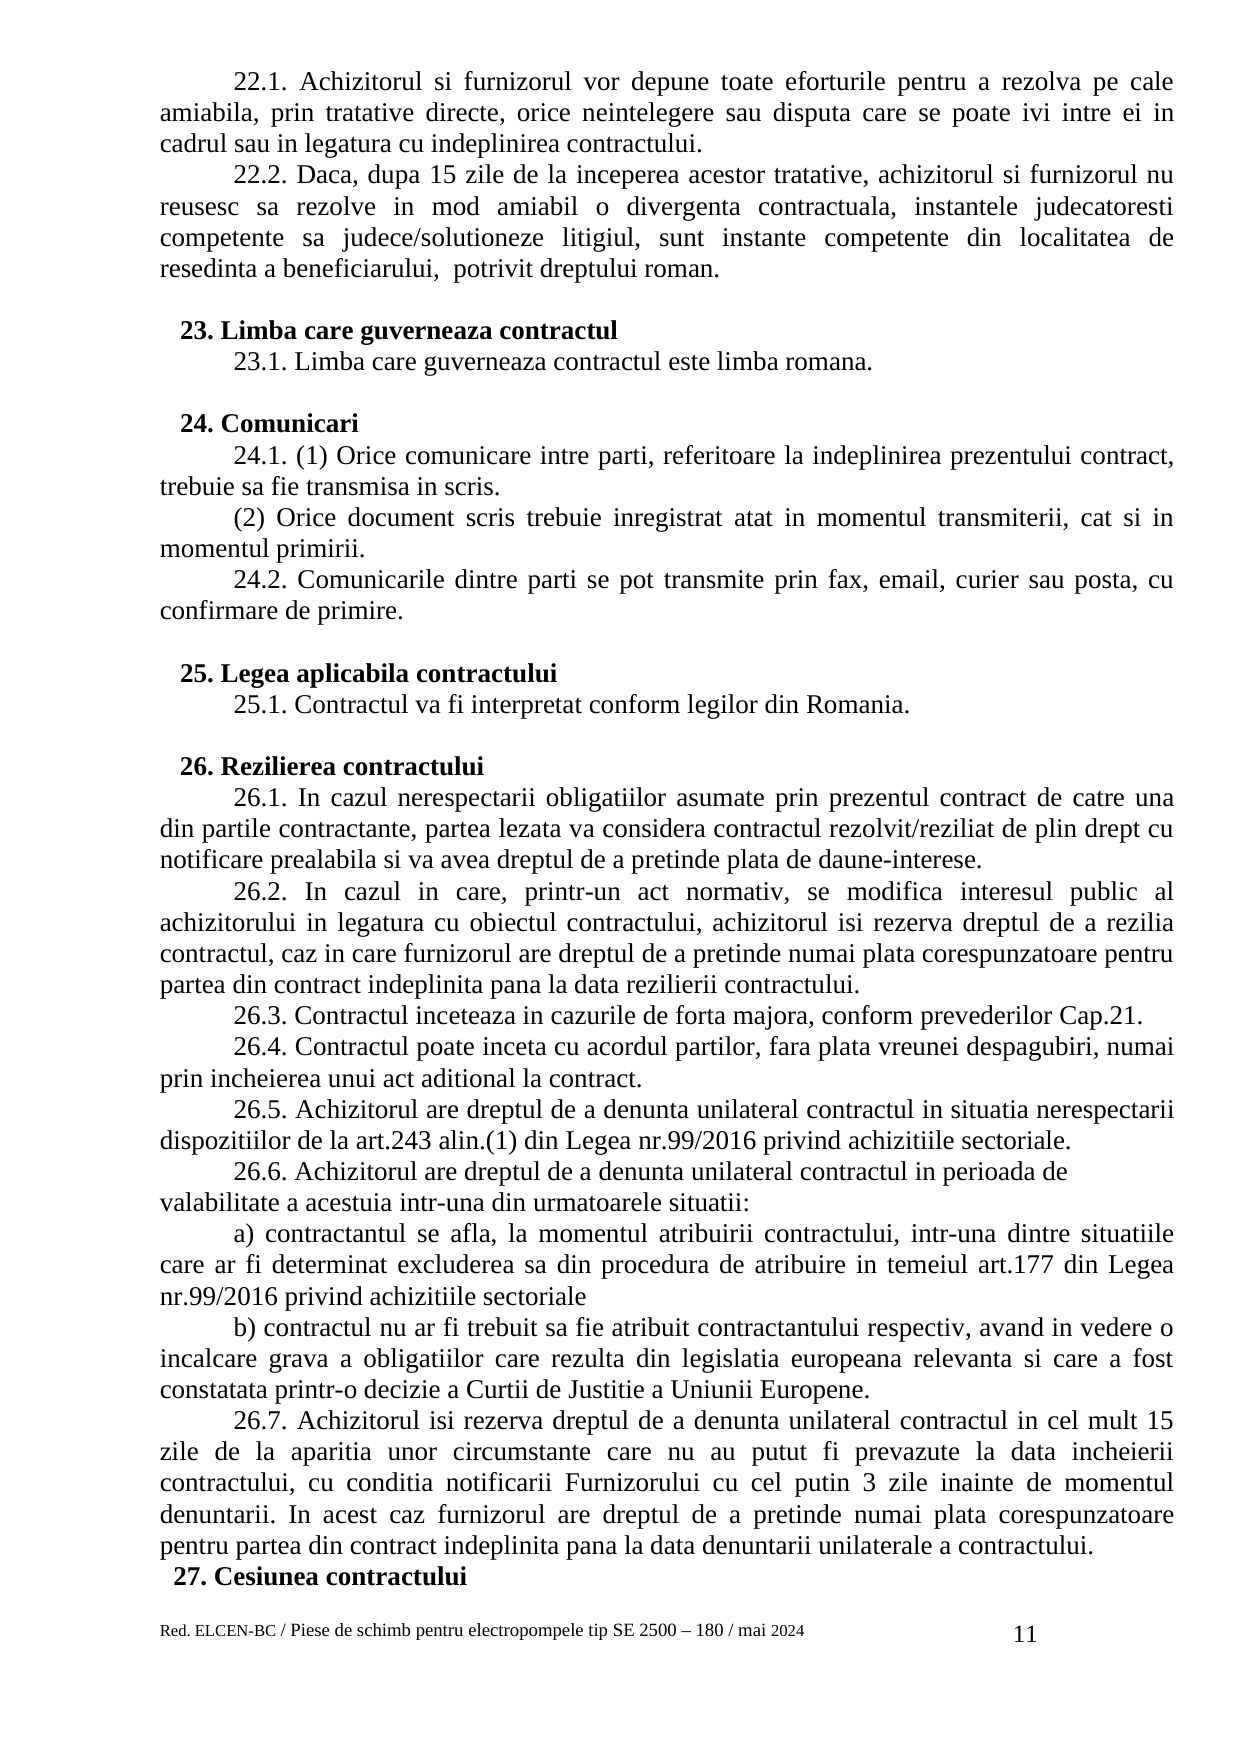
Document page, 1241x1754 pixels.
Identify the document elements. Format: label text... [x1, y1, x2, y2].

text 24.2. Comunicarile dintre parti se pot transmite prin fax, email, curier sau posta, cu confirmare de primire. [159, 563, 1175, 626]
text a) contractantul se afla, la momentul atribuirii contractului, intr-una dintre situatiile care ar fi determinat excluderea sa din procedura de atribuire in temeiul art.177 din Legea nr.99/2016 privind achizitiile sectoriale [159, 1217, 1175, 1311]
text 24. Comunicari [159, 408, 1175, 439]
text 22.1. Achizitorul si furnizorul vor depune toate eforturile pentru a rezolva pe cale amiabila, prin tratative directe, orice neintelegere sau disputa care se poate ivi intre ei in cadrul sau in legatura cu indeplinirea contractului. [159, 65, 1175, 158]
text 25. Legea aplicabila contractului [159, 657, 1175, 688]
text valabilitate a acestuia intr-una din urmatoarele situatii: [159, 1186, 1175, 1217]
text 26.3. Contractul inceteaza in cazurile de forta majora, conform prevederilor Cap.21. [159, 999, 1175, 1031]
text 26.5. Achizitorul are dreptul de a denunta unilateral contractul in situatia nerespectarii dispozitiilor de la art.243 alin.(1) din Legea nr.99/2016 privind achizitiile sectoriale. [159, 1093, 1175, 1155]
text 26.4. Contractul poate inceta cu acordul partilor, fara plata vreunei despagubiri, numai prin incheierea unui act aditional la contract. [159, 1031, 1175, 1093]
text 25.1. Contractul va fi interpretat conform legilor din Romania. [159, 688, 1175, 719]
list 26.7. Achizitorul isi rezerva dreptul de a denunta unilateral contractul in cel mult 15 zile de la aparitia unor circumstante care nu au putut fi prevazute la data incheierii contractului, cu conditia notificarii Furnizorului cu cel putin 3 zile inainte de momentul denuntarii. In acest caz furnizorul are dreptul de a pretinde numai plata corespunzatoare pentru partea din contract indeplinita pana la data denuntarii unilaterale a contractului. [159, 1404, 1175, 1560]
text (2) Orice document scris trebuie inregistrat atat in momentul transmiterii, cat si in momentul primirii. [159, 501, 1175, 563]
text 26.6. Achizitorul are dreptul de a denunta unilateral contractul in perioada de [159, 1155, 1175, 1186]
text 26. Rezilierea contractului [159, 750, 1175, 781]
text 26.1. In cazul nerespectarii obligatiilor asumate prin prezentul contract de catre una din partile contractante, partea lezata va considera contractul rezolvit/reziliat de plin drept cu notificare prealabila si va avea dreptul de a pretinde plata de daune-interese. [159, 781, 1175, 875]
text 26.2. In cazul in care, printr-un act normativ, se modifica interesul public al achizitorului in legatura cu obiectul contractului, achizitorul isi rezerva dreptul de a rezilia contractul, caz in care furnizorul are dreptul de a pretinde numai plata corespunzatoare pentru partea din contract indeplinita pana la data rezilierii contractului. [159, 875, 1175, 999]
text 27. Cesiunea contractului [159, 1560, 1175, 1591]
text b) contractul nu ar fi trebuit sa fie atribuit contractantului respectiv, avand in vedere o incalcare grava a obligatiilor care rezulta din legislatia europeana relevanta si care a fost constatata printr-o decizie a Curtii de Justitie a Uniunii Europene. [159, 1311, 1175, 1404]
text 24.1. (1) Orice comunicare intre parti, referitoare la indeplinirea prezentului contract, trebuie sa fie transmisa in scris. [159, 439, 1175, 501]
text 23.1. Limba care guverneaza contractul este limba romana. [159, 345, 1175, 376]
text 23. Limba care guverneaza contractul [159, 314, 1175, 345]
text 22.2. Daca, dupa 15 zile de la inceperea acestor tratative, achizitorul si furnizorul nu reusesc sa rezolve in mod amiabil o divergenta contractuala, instantele judecatoresti competente sa judece/solutioneze litigiul, sunt instante competente din localitatea de resedinta a beneficiarului, potrivit dreptului roman. [159, 158, 1175, 283]
